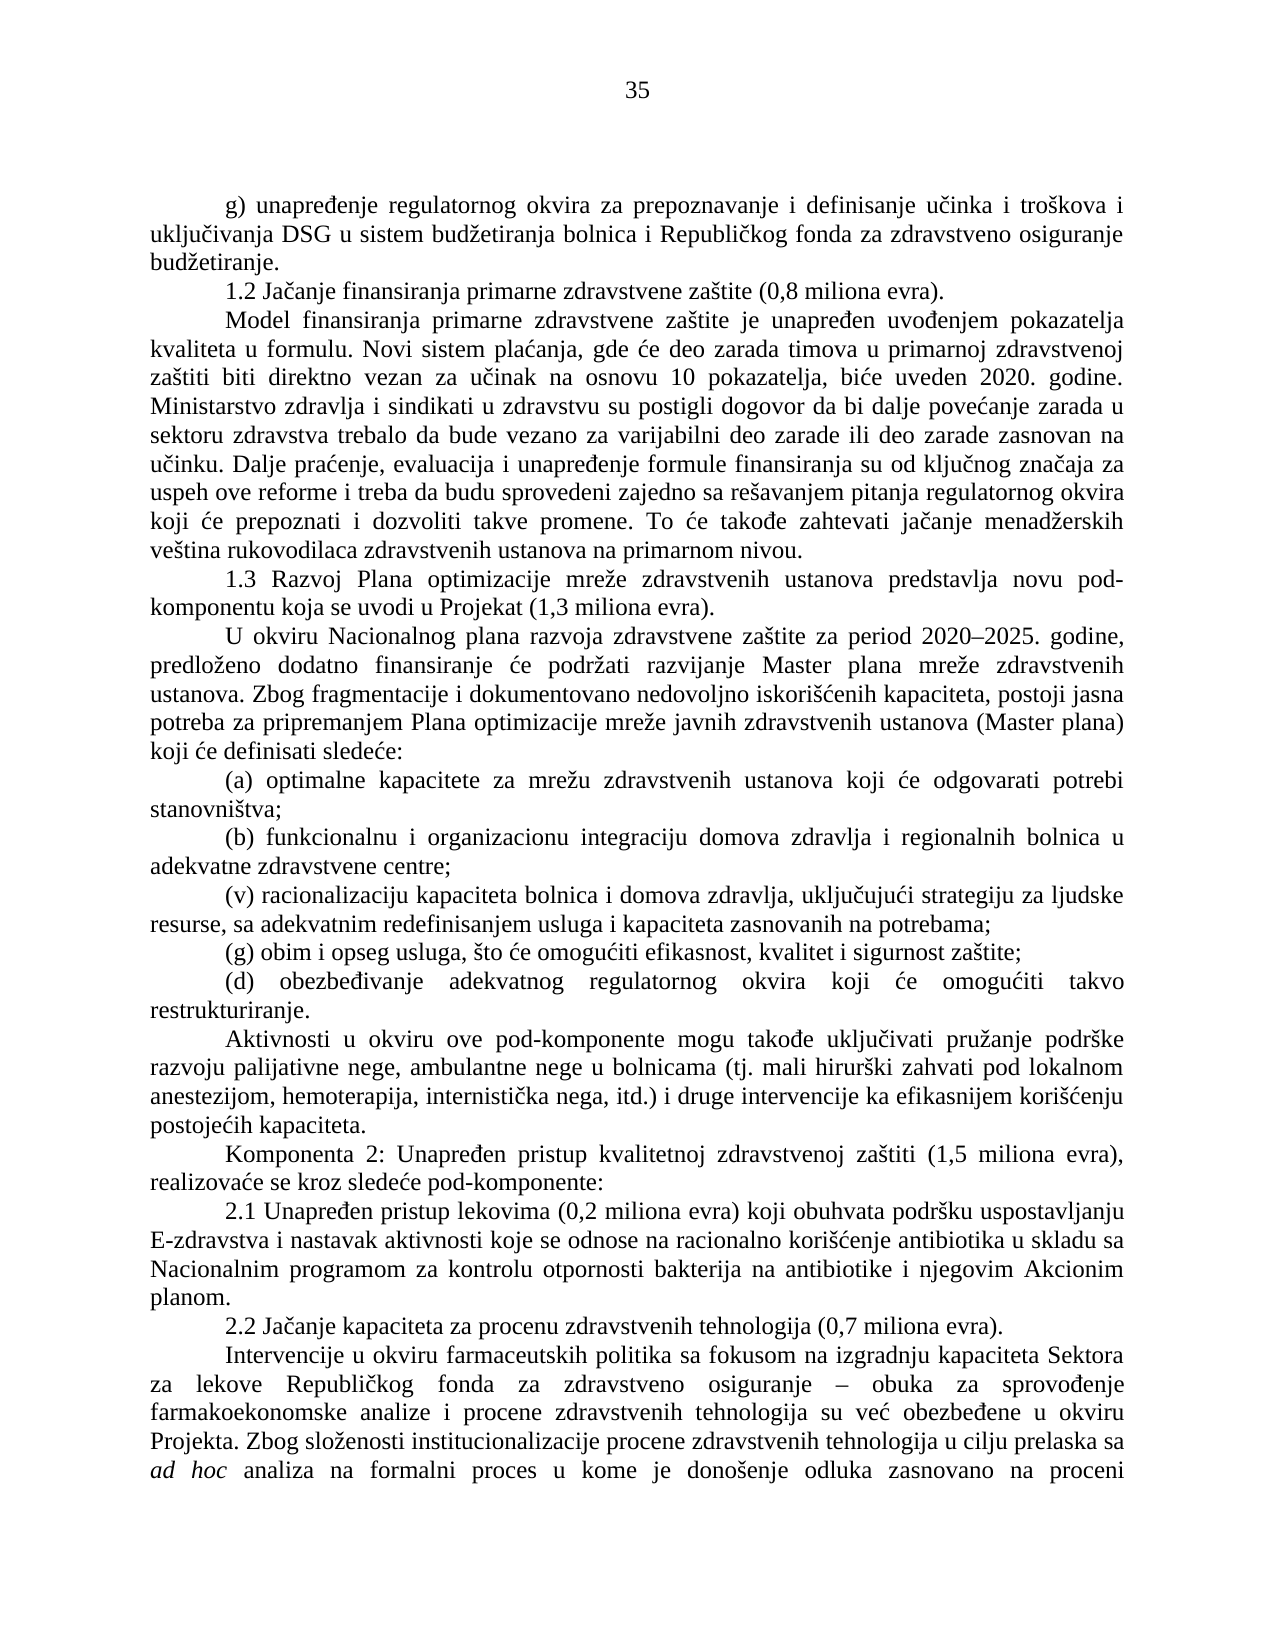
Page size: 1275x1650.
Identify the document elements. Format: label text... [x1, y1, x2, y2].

text (a) optimalne kapacitete za mrežu zdravstvenih ustanova koji će odgovarati potrebi stanovništva; [150, 765, 1125, 822]
text U okviru Nacionalnog plana razvoja zdravstvene zaštite za period 2020–2025. godine, predloženo dodatno finansiranje će podržati razvijanje Master plana mreže zdravstvenih ustanova. Zbog fragmentacije i dokumentovano nedovoljno iskorišćenih kapaciteta, postoji jasna potreba za pripremanjem Plana optimizacije mreže javnih zdravstvenih ustanova (Master plana) koji će definisati sledeće: [150, 621, 1125, 765]
text g) unapređenje regulatornog okvira za prepoznavanje i definisanje učinka i troškova i uključivanja DSG u sistem budžetiranja bolnica i Republičkog fonda za zdravstveno osiguranje budžetiranje. [150, 190, 1125, 276]
text 2.2 Jačanje kapaciteta za procenu zdravstvenih tehnologija (0,7 miliona evra). [150, 1311, 1125, 1340]
text (g) obim i opseg usluga, što će omogućiti efikasnost, kvalitet i sigurnost zaštite; [150, 937, 1125, 966]
text Komponenta 2: Unapređen pristup kvalitetnoj zdravstvenoj zaštiti (1,5 miliona evra), realizovaće se kroz sledeće pod-komponente: [150, 1139, 1125, 1196]
text 1.3 Razvoj Plana optimizacije mreže zdravstvenih ustanova predstavlja novu pod-komponentu koja se uvodi u Projekat (1,3 miliona evra). [150, 564, 1125, 621]
text (b) funkcionalnu i organizacionu integraciju domova zdravlja i regionalnih bolnica u adekvatne zdravstvene centre; [150, 822, 1125, 880]
text Model finansiranja primarne zdravstvene zaštite je unapređen uvođenjem pokazatelja kvaliteta u formulu. Novi sistem plaćanja, gde će deo zarada timova u primarnoj zdravstvenoj zaštiti biti direktno vezan za učinak na osnovu 10 pokazatelja, biće uveden 2020. godine. Ministarstvo zdravlja i sindikati u zdravstvu su postigli dogovor da bi dalje povećanje zarada u sektoru zdravstva trebalo da bude vezano za varijabilni deo zarade ili deo zarade zasnovan na učinku. Dalje praćenje, evaluacija i unapređenje formule finansiranja su od ključnog značaja za uspeh ove reforme i treba da budu sprovedeni zajedno sa rešavanjem pitanja regulatornog okvira koji će prepoznati i dozvoliti takve promene. To će takođe zahtevati jačanje menadžerskih veština rukovodilaca zdravstvenih ustanova na primarnom nivou. [150, 305, 1125, 564]
text Aktivnosti u okviru ove pod-komponente mogu takođe uključivati pružanje podrške razvoju palijativne nege, ambulantne nege u bolnicama (tj. mali hirurški zahvati pod lokalnom anestezijom, hemoterapija, internistička nega, itd.) i druge intervencije ka efikasnijem korišćenju postojećih kapaciteta. [150, 1024, 1125, 1139]
text 1.2 Jačanje finansiranja primarne zdravstvene zaštite (0,8 miliona evra). [150, 276, 1125, 305]
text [150, 1340, 1125, 1484]
text 2.1 Unapređen pristup lekovima (0,2 miliona evra) koji obuhvata podršku uspostavljanju E-zdravstva i nastavak aktivnosti koje se odnose na racionalno korišćenje antibiotika u skladu sa Nacionalnim programom za kontrolu otpornosti bakterija na antibiotike i njegovim Akcionim planom. [150, 1196, 1125, 1311]
text (d) obezbeđivanje adekvatnog regulatornog okvira koji će omogućiti takvo restrukturiranje. [150, 966, 1125, 1024]
text (v) racionalizaciju kapaciteta bolnica i domova zdravlja, uključujući strategiju za ljudske resurse, sa adekvatnim redefinisanjem usluga i kapaciteta zasnovanih na potrebama; [150, 880, 1125, 937]
